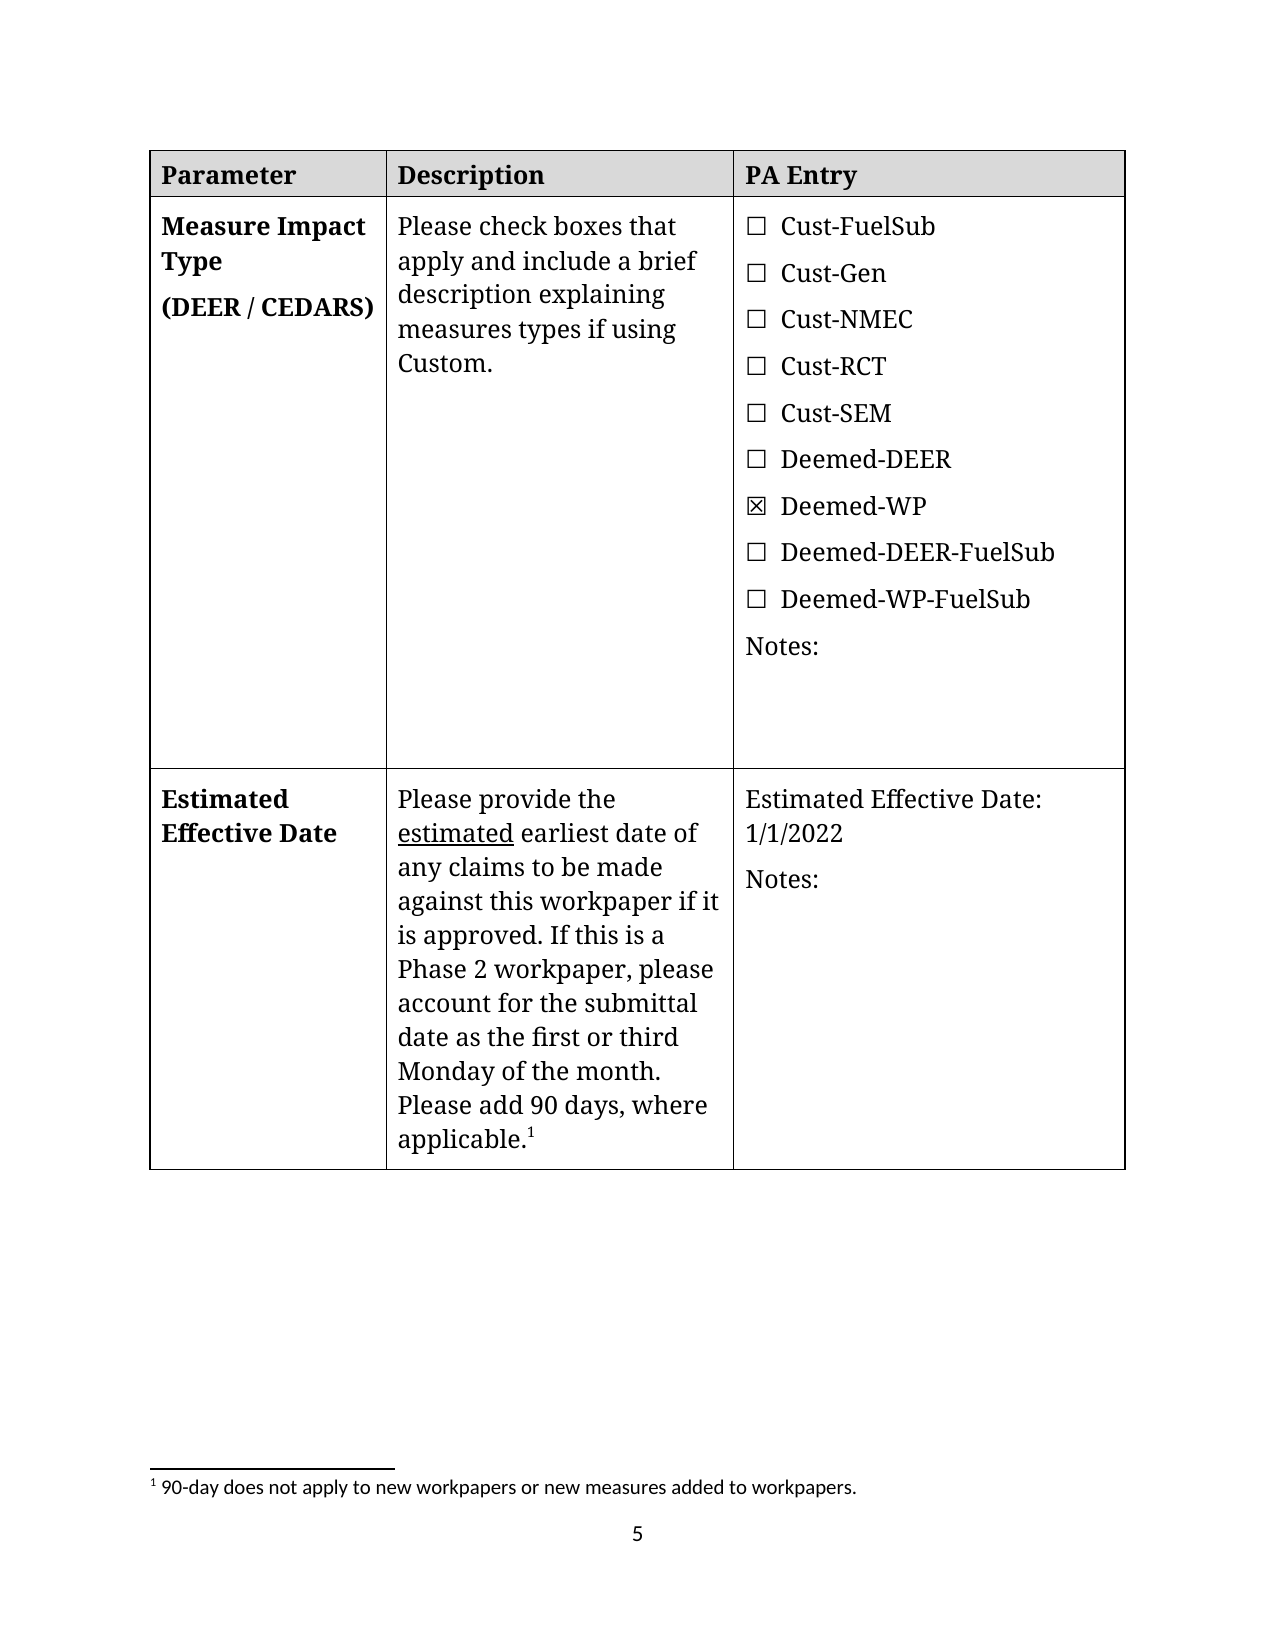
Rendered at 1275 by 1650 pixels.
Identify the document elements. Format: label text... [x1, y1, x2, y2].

table_header PA Entry [734, 151, 1124, 196]
table_cell Estimated Effective Date: 1/1/2022 Notes: [734, 769, 1124, 1168]
table_cell Please provide the estimated earliest date of any claims to be made against this workpaper if it is approved. If this is a Phase 2 workpaper, please account for the submittal date as the first or third Monday of the month. Please add 90 days, where applicable. [387, 769, 733, 1168]
table_header Parameter [151, 151, 386, 196]
table_cell Cust-FuelSub Cust-Gen Cust-NMEC Cust-RCT Cust-SEM Deemed-DEER Deemed-WP Deemed-DEER-FuelSub Deemed-WP-FuelSub Notes: [734, 197, 1124, 768]
table_header Description [387, 151, 733, 196]
table_cell Estimated Effective Date [151, 769, 386, 1168]
table_cell Measure Impact Type (DEER / CEDARS) [151, 197, 386, 768]
table_cell Please check boxes that apply and include a brief description explaining measures types if using Custom. [387, 197, 733, 768]
